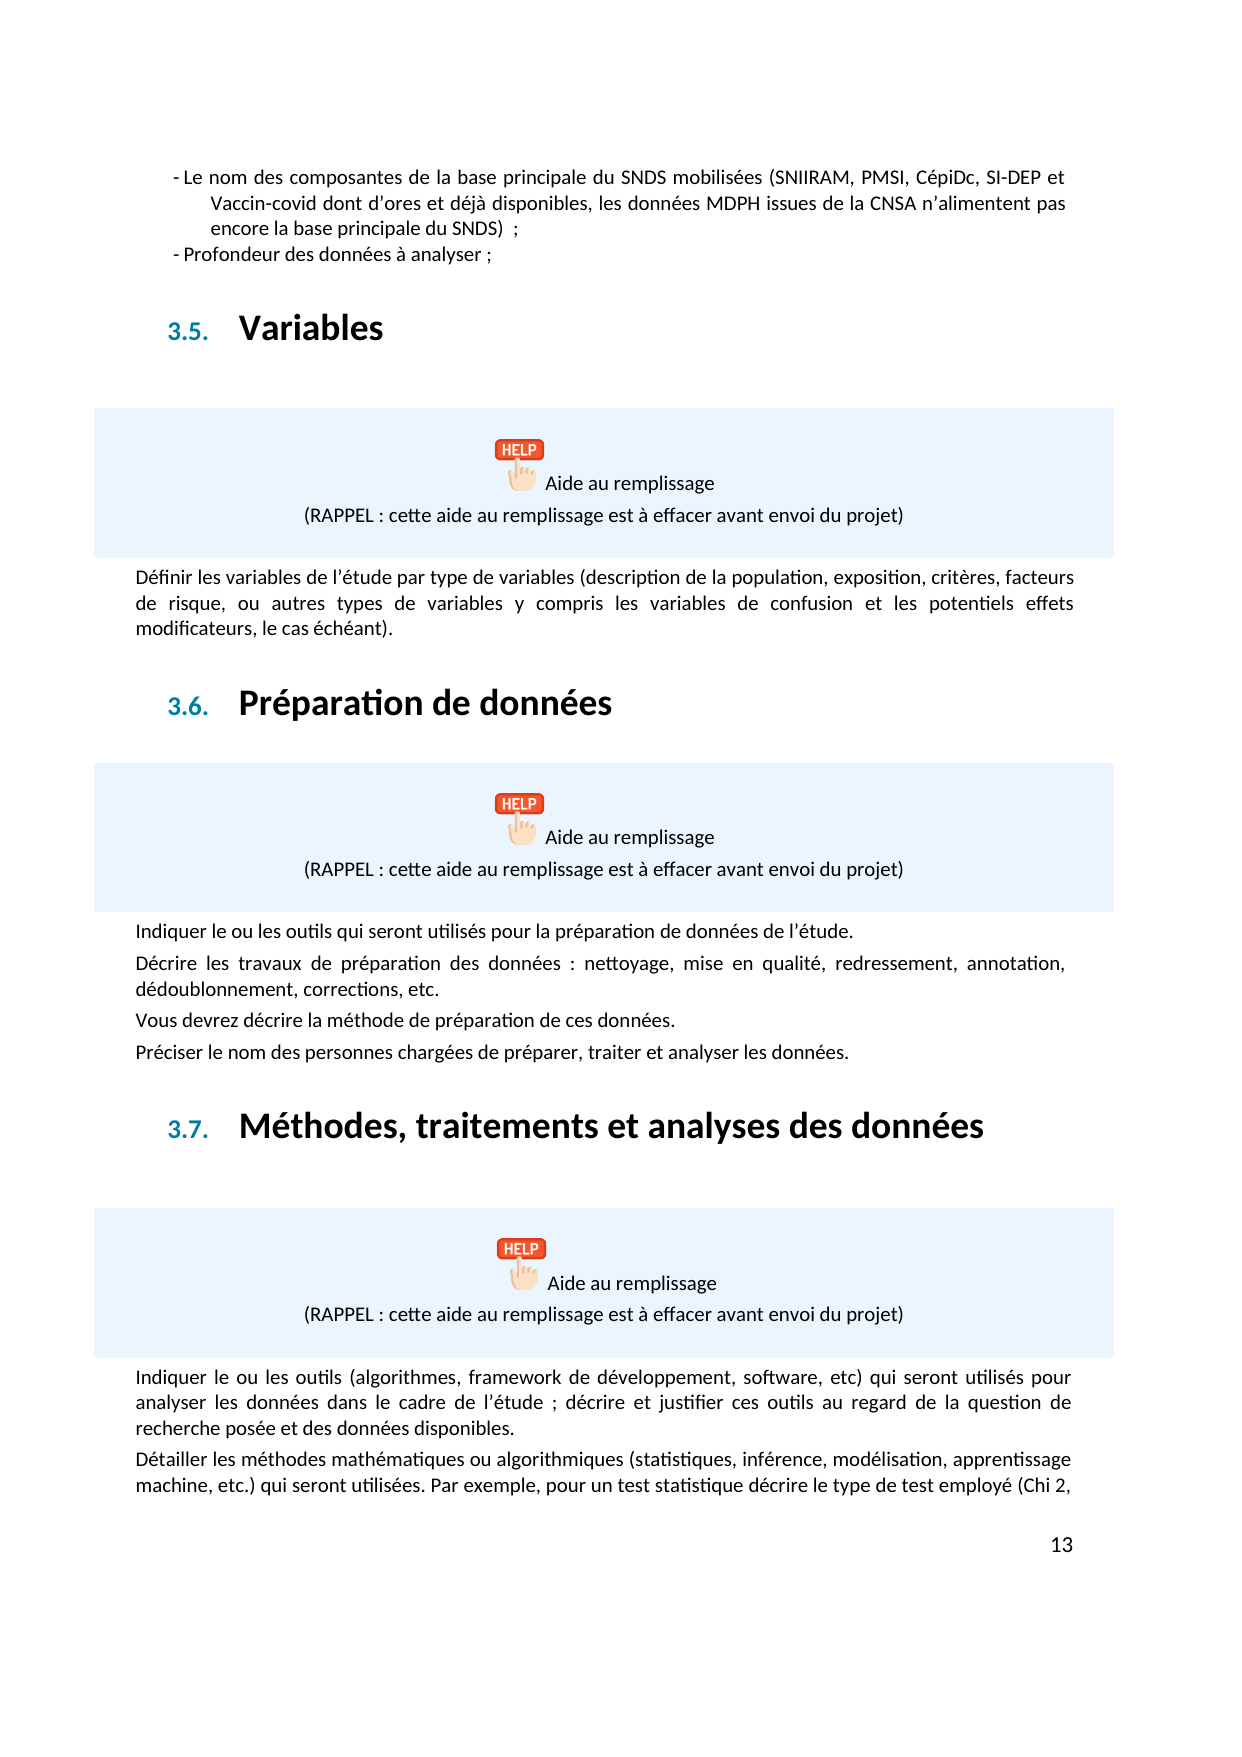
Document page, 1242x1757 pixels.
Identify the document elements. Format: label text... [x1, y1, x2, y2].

text Vous devrez décrire la méthode de préparation de ces données. [135, 1007, 1067, 1033]
text Indiquer le ou les outils (algorithmes, framework de développement, software, etc) qui seront utilisés pour analyser les données dans le cadre de l’étude ; décrire et justifier ces outils au regard de la question de recherche posée et des données disponibles. [135, 1364, 1073, 1440]
table_header Aide au remplissage (RAPPEL : cette aide au remplissage est à effacer avant envoi du projet) [94, 1208, 1114, 1358]
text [135, 1446, 1073, 1497]
text Indiquer le ou les outils qui seront utilisés pour la préparation de données de l’étude. [135, 919, 1082, 944]
list Méthodes, traitements et analyses des données [209, 1102, 1075, 1148]
text Définir les variables de l’étude par type de variables (description de la population, exposition, critères, facteurs de risque, ou autres types de variables y compris les variables de confusion et les potentiels effets modificateurs, le cas échéant). [135, 564, 1076, 641]
text Décrire les travaux de préparation des données : nettoyage, mise en qualité, redressement, annotation, dédoublonnement, corrections, etc. [135, 950, 1067, 1001]
list Le nom des composantes de la base principale du SNDS mobilisées (SNIIRAM, PMSI, CépiDc, SI-DEP et Vaccin-covid dont d’ores et déjà disponibles, les données MDPH issues de la CNSA n’alimentent pas encore la base principale du SNDS) ; [173, 164, 1067, 241]
table_header Aide au remplissage (RAPPEL : cette aide au remplissage est à effacer avant envoi du projet) [94, 408, 1114, 558]
list Préparation de données [209, 679, 1075, 724]
list Variables [209, 304, 1075, 350]
picture [496, 1238, 548, 1290]
text Préciser le nom des personnes chargées de préparer, traiter et analyser les données. [135, 1039, 1067, 1064]
picture [493, 793, 546, 845]
table_header Aide au remplissage (RAPPEL : cette aide au remplissage est à effacer avant envoi du projet) [94, 763, 1114, 912]
picture [493, 439, 546, 491]
list Profondeur des données à analyser ; [173, 241, 1067, 266]
